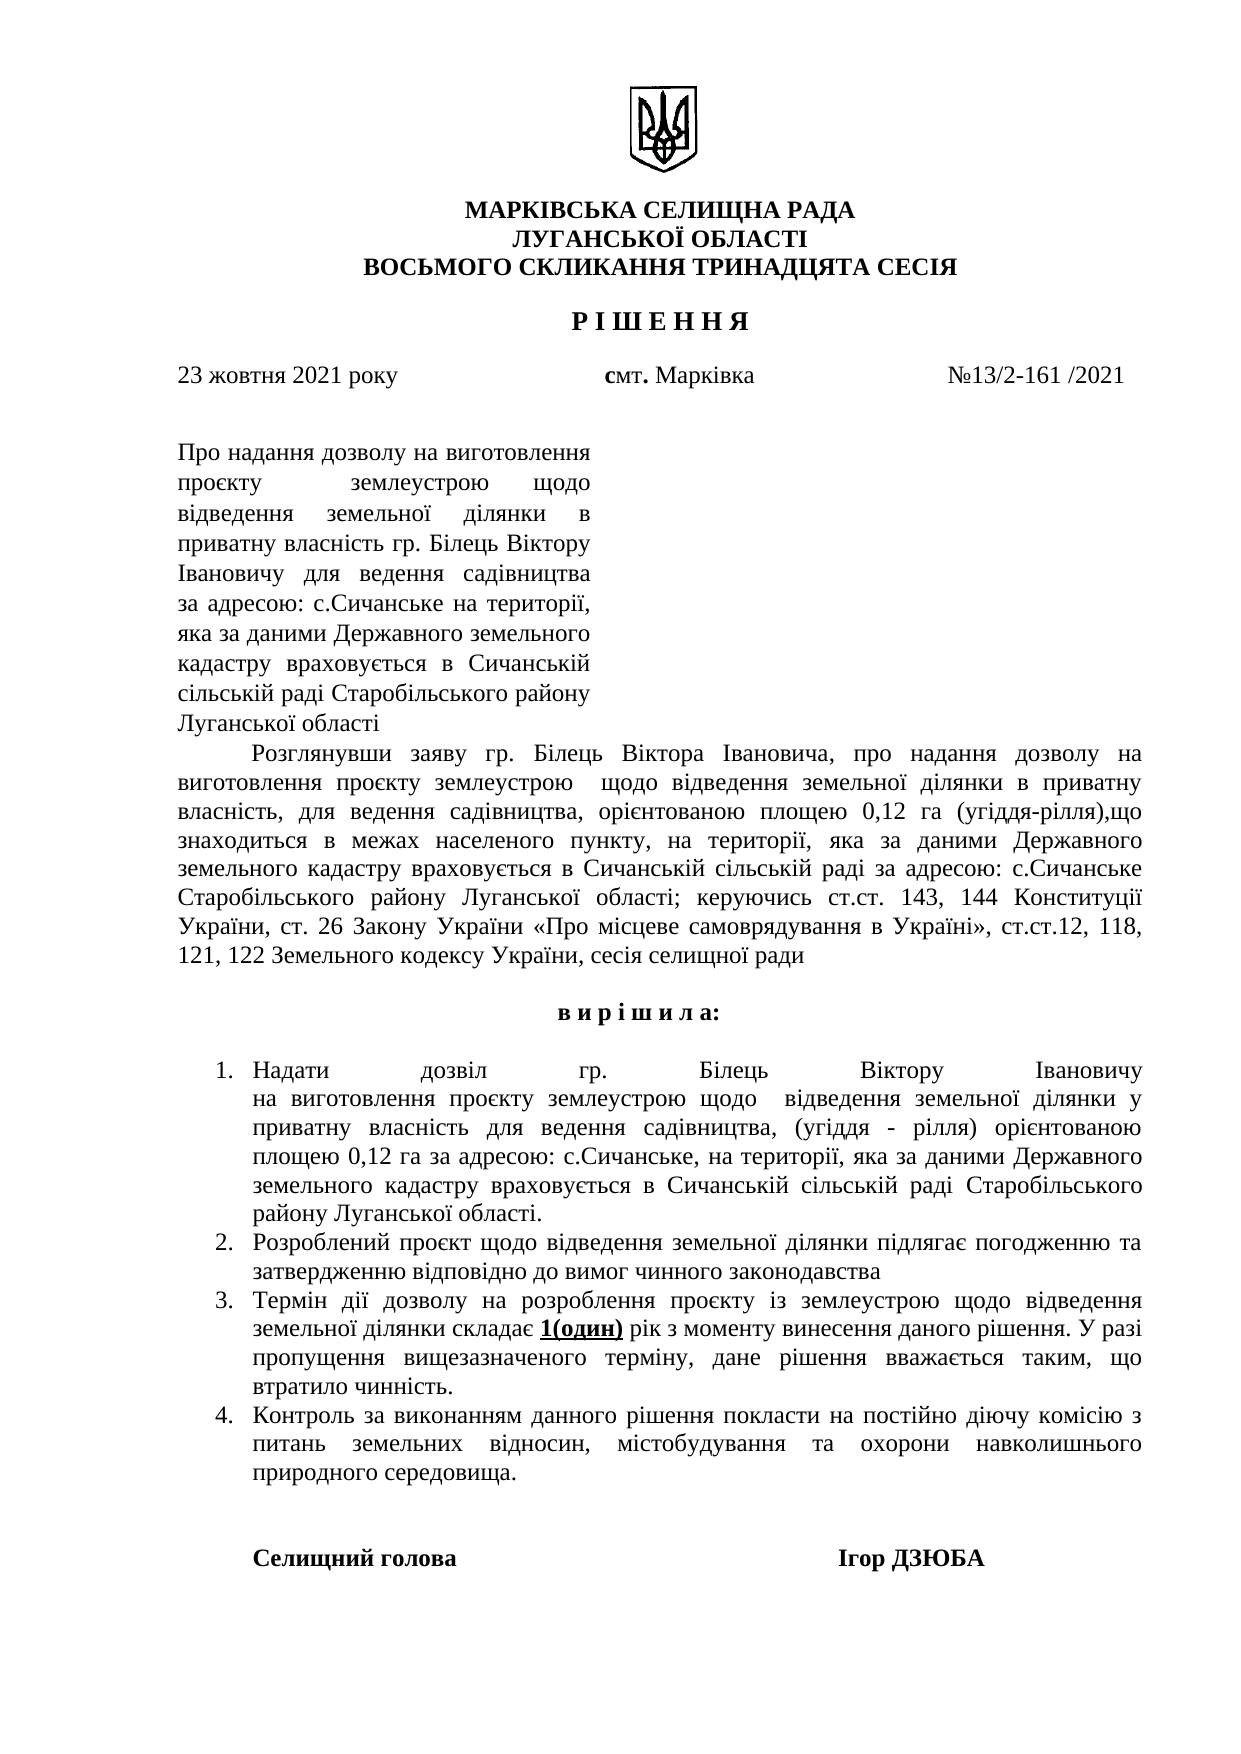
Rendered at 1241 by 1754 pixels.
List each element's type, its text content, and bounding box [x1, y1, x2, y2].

subtitle Селищний голова Ігор ДЗЮБА [177, 1543, 1143, 1572]
list Надати дозвіл гр. Білець Віктору Івановичу на виготовлення проєкту землеустрою щодо відведення земельної ділянки у приватну власність для ведення садівництва, (угіддя - рілля) орієнтованою площею 0,12 га за адресою: с.Сичанське, на території, яка за даними Державного земельного кадастру враховується в Сичанській сільській раді Старобільського району Луганської області. [215, 1055, 1143, 1227]
table_header Про надання дозволу на виготовлення проєкту землеустрою щодо відведення земельної ділянки в приватну власність гр. Білець Віктору Івановичу для ведення садівництва за адресою: с.Сичанське на території, яка за даними Державного земельного кадастру враховується в Сичанській сільській раді Старобільського району Луганської області [166, 438, 788, 738]
list Контроль за виконанням данного рішення покласти на постійно діючу комісію з питань земельних відносин, містобудування та охорони навколишнього природного середовища. [215, 1400, 1143, 1486]
text 23 жовтня 2021 року смт. Марківка №13/2-161 /2021 [177, 361, 1143, 389]
subtitle МАРКІВСЬКА СЕЛИЩНА РАДА [177, 195, 1143, 224]
list Розроблений проєкт щодо відведення земельної ділянки підлягає погодженню та затвердженню відповідно до вимог чинного законодавства [215, 1227, 1143, 1285]
list Термін дії дозволу на розроблення проєкту із землеустрою щодо відведення земельної ділянки складає 1(один) рік з моменту винесення даного рішення. У разі пропущення вищезазначеного терміну, дане рішення вважається таким, що втратило чинність. [215, 1285, 1143, 1400]
text Р І Ш Е Н Н Я [177, 305, 1143, 336]
subtitle ЛУГАНСЬКОЇ ОБЛАСТІ [177, 224, 1143, 252]
text в и р і ш и л а: [177, 997, 1143, 1026]
text Розглянувши заяву гр. Білець Віктора Івановича, про надання дозволу на виготовлення проєкту землеустрою щодо відведення земельної ділянки в приватну власність, для ведення садівництва, орієнтованою площею 0,12 га (угіддя-рілля),що знаходиться в межах населеного пункту, на території, яка за даними Державного земельного кадастру враховується в Сичанській сільській раді за адресою: с.Сичанське Старобільського району Луганської області; керуючись ст.ст. 143, 144 Конституції України, ст. 26 Закону України «Про місцеве самоврядування в Україні», ст.ст.12, 118, 121, 122 Земельного кодексу України, сесія селищної ради [177, 738, 1143, 968]
text ВОСЬМОГО СКЛИКАННЯ ТРИНАДЦЯТА СЕСІЯ [177, 252, 1143, 281]
picture [630, 86, 698, 173]
